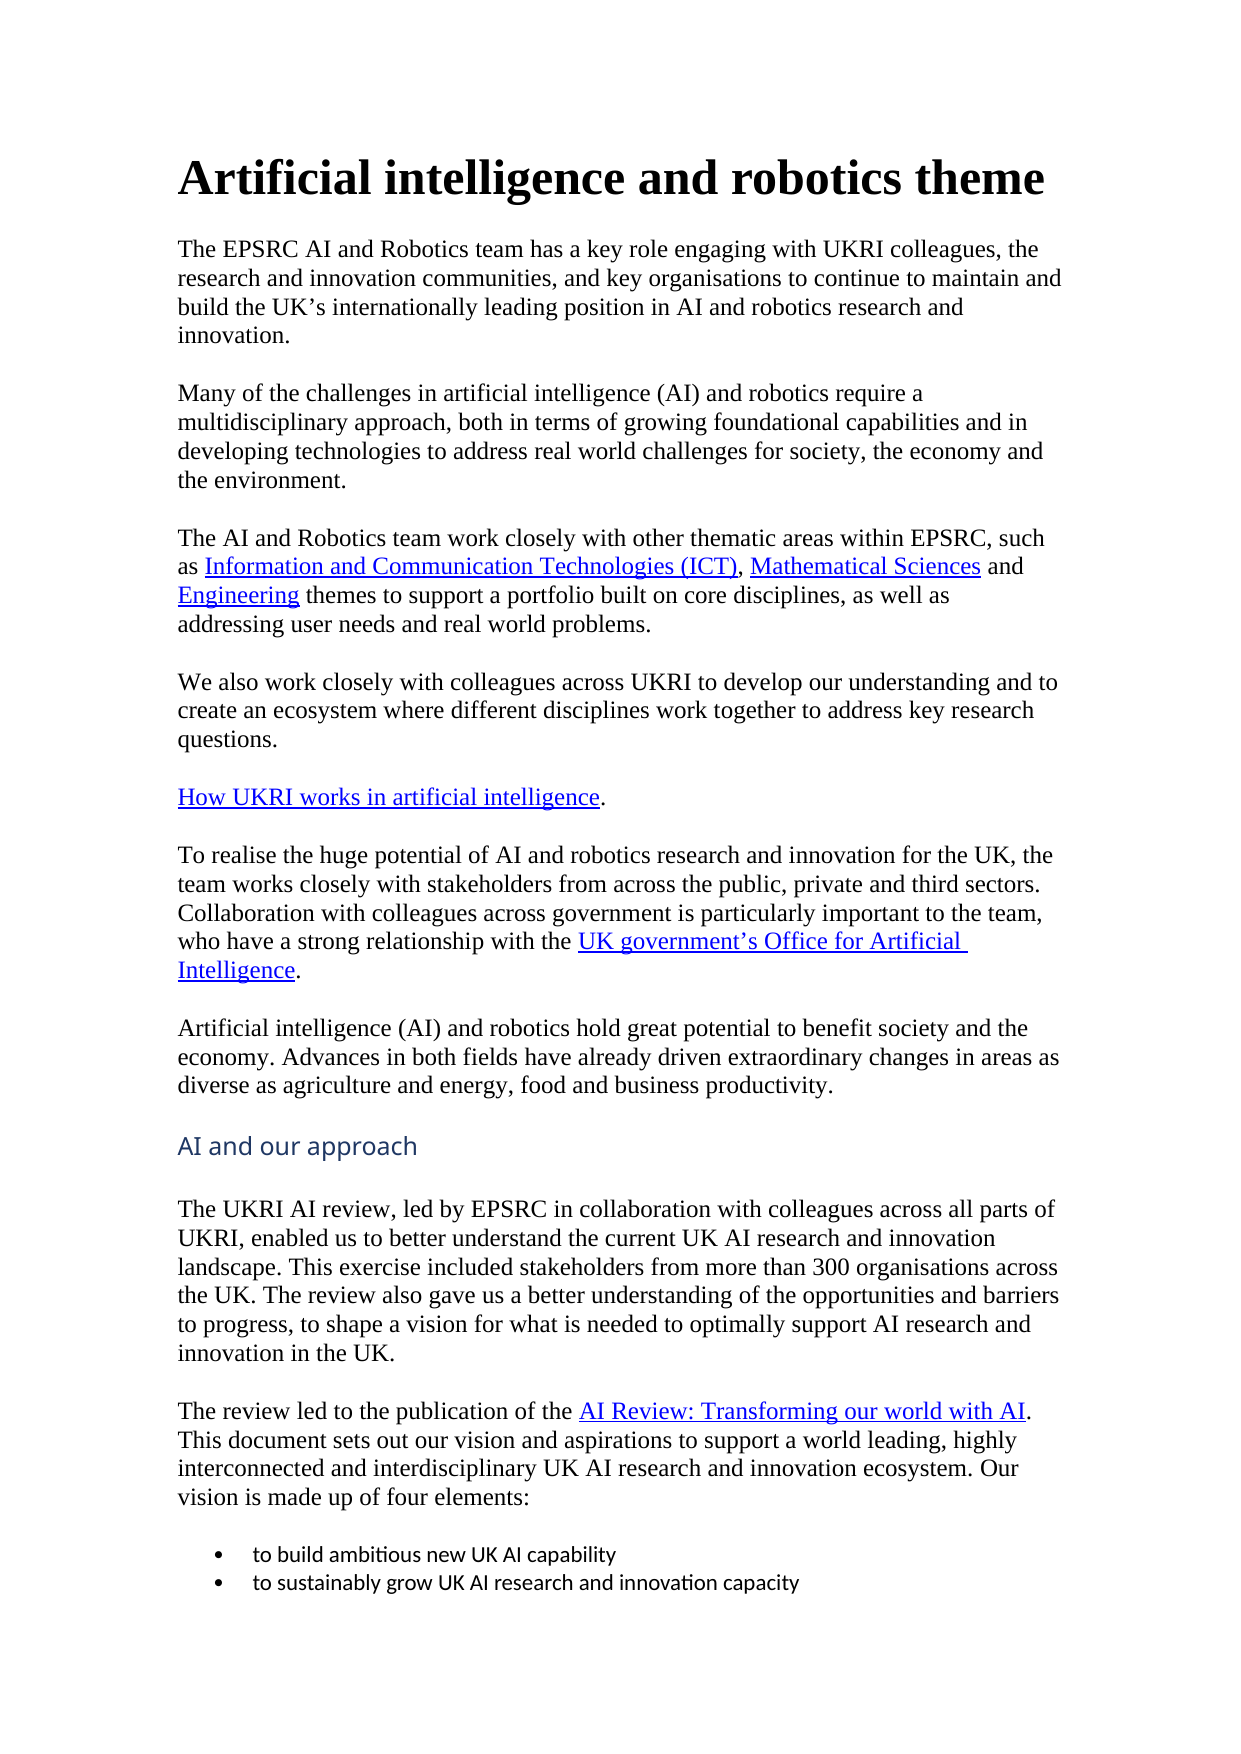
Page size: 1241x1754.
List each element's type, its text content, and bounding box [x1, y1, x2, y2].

text Artificial intelligence (AI) and robotics hold great potential to benefit society and the economy. Advances in both fields have already driven extraordinary changes in areas as diverse as agriculture and energy, food and business productivity. [177, 1013, 1063, 1099]
list to build ambitious new UK AI capability [215, 1540, 1063, 1568]
text Artificial intelligence and robotics theme [177, 148, 1063, 205]
text The EPSRC AI and Robotics team has a key role engaging with UKRI colleagues, the research and innovation communities, and key organisations to continue to maintain and build the UK’s internationally leading position in AI and robotics research and innovation. [177, 234, 1063, 349]
text To realise the huge potential of AI and robotics research and innovation for the UK, the team works closely with stakeholders from across the public, private and third sectors. Collaboration with colleagues across government is particularly important to the team, who have a strong relationship with the UK government’s Office for Artificial Intelligence. [177, 840, 1063, 984]
text Many of the challenges in artificial intelligence (AI) and robotics require a multidisciplinary approach, both in terms of growing foundational capabilities and in developing technologies to address real world challenges for society, the economy and the environment. [177, 378, 1063, 493]
subtitle AI and our approach [177, 1128, 1063, 1162]
text The review led to the publication of the AI Review: Transforming our world with AI. This document sets out our vision and aspirations to support a world leading, highly interconnected and interdisciplinary UK AI research and innovation ecosystem. Our vision is made up of four elements: [177, 1396, 1063, 1511]
text The AI and Robotics team work closely with other thematic areas within EPSRC, such as Information and Communication Technologies (ICT), Mathematical Sciences and Engineering themes to support a portfolio built on core disciplines, as well as addressing user needs and real world problems. [177, 523, 1063, 638]
text The UKRI AI review, led by EPSRC in collaboration with colleagues across all parts of UKRI, enabled us to better understand the current UK AI research and innovation landscape. This exercise included stakeholders from more than 300 organisations across the UK. The review also gave us a better understanding of the opportunities and barriers to progress, to shape a vision for what is needed to optimally support AI research and innovation in the UK. [177, 1194, 1063, 1367]
text We also work closely with colleagues across UKRI to develop our understanding and to create an ecosystem where different disciplines work together to address key research questions. [177, 667, 1063, 753]
list to sustainably grow UK AI research and innovation capacity [215, 1568, 1063, 1596]
text How UKRI works in artificial intelligence. [177, 782, 1063, 811]
